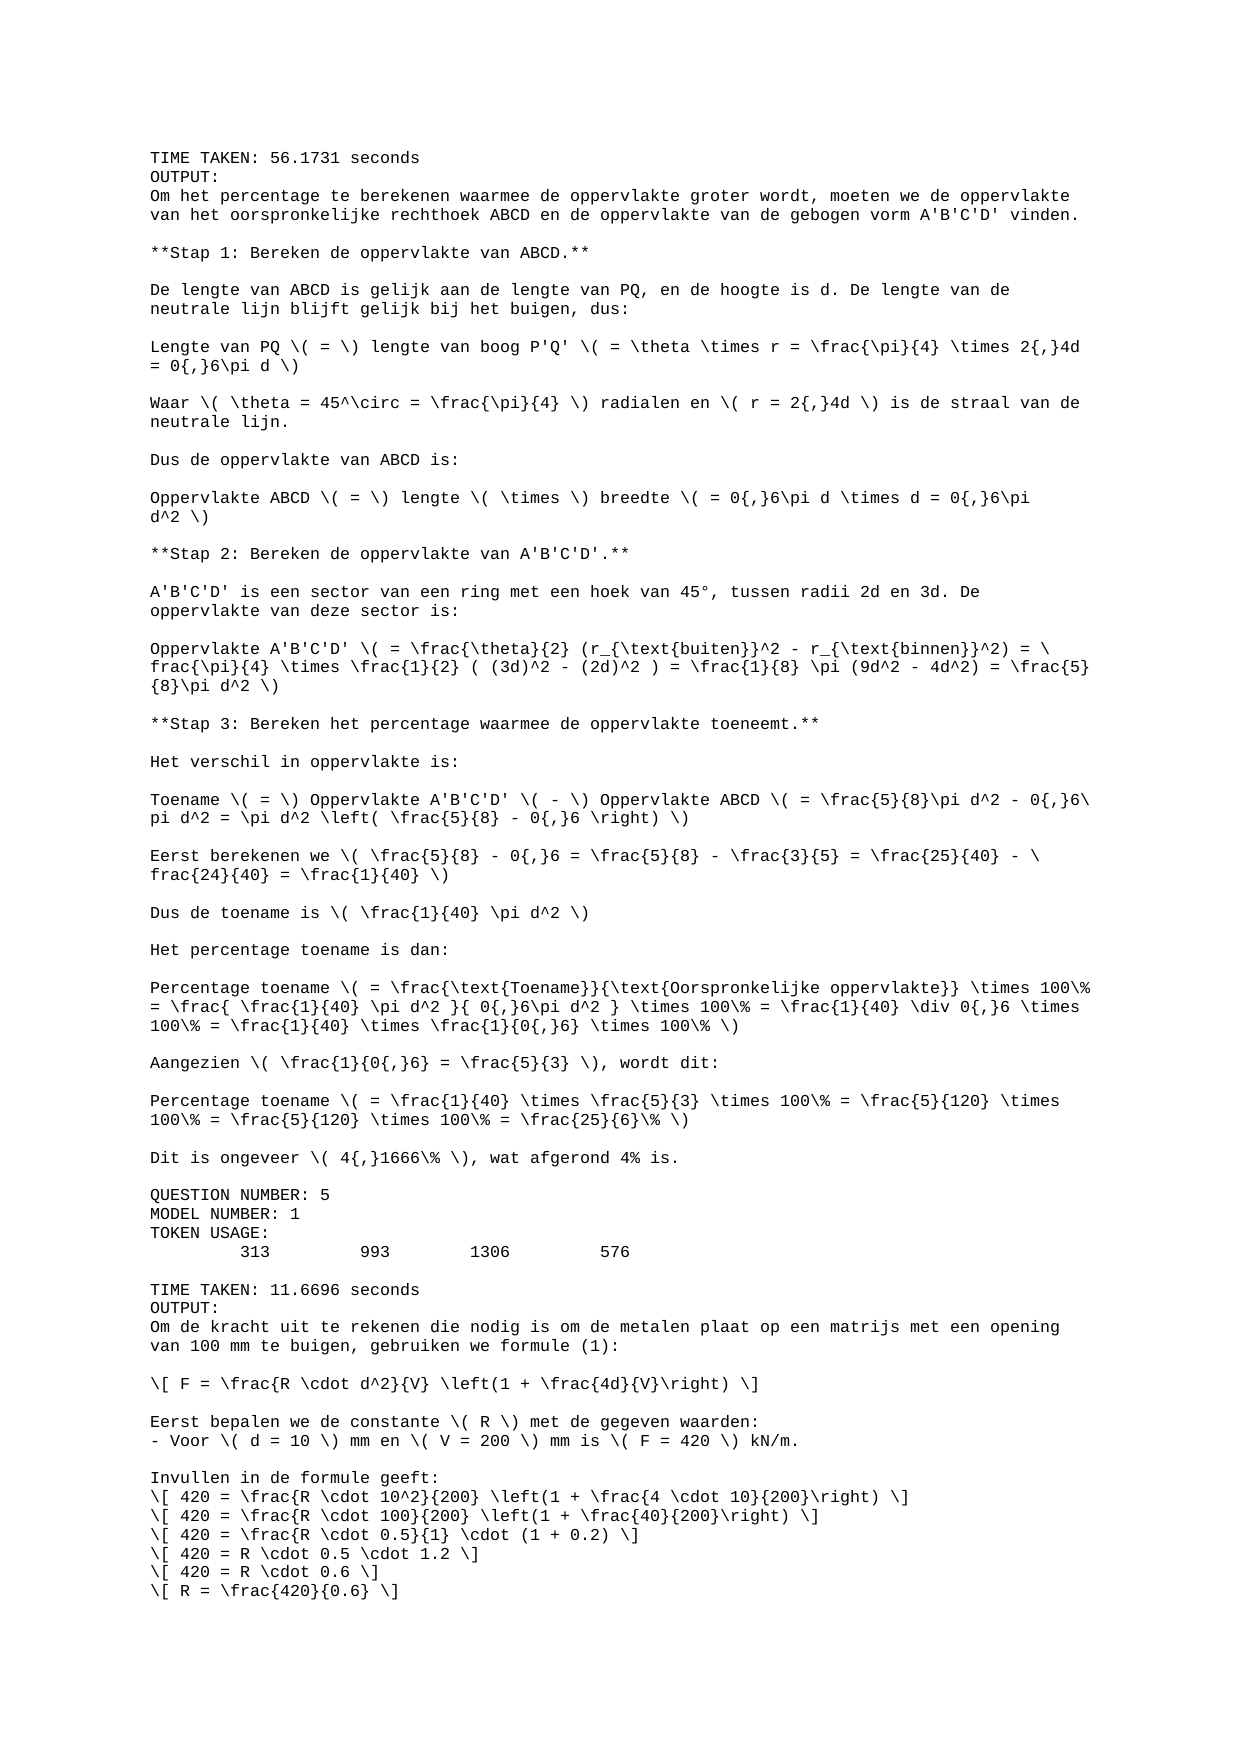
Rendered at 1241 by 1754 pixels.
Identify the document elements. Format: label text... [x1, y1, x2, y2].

text QUESTION NUMBER: 5 [150, 1187, 1090, 1206]
text OUTPUT: [150, 169, 1090, 188]
text Percentage toename \( = \frac{1}{40} \times \frac{5}{3} \times 100\% = \frac{5}{120} \times 100\% = \frac{5}{120} \times 100\% = \frac{25}{6}\% \) [150, 1093, 1090, 1130]
text **Stap 3: Bereken het percentage waarmee de oppervlakte toeneemt.** [150, 716, 1090, 734]
text \[ 420 = \frac{R \cdot 0.5}{1} \cdot (1 + 0.2) \] [150, 1526, 1090, 1545]
text Lengte van PQ \( = \) lengte van boog P'Q' \( = \theta \times r = \frac{\pi}{4} \times 2{,}4d = 0{,}6\pi d \) [150, 338, 1090, 376]
text **Stap 1: Bereken de oppervlakte van ABCD.** [150, 244, 1090, 263]
text A'B'C'D' is een sector van een ring met een hoek van 45°, tussen radii 2d en 3d. De oppervlakte van deze sector is: [150, 584, 1090, 621]
text TOKEN USAGE: [150, 1225, 1090, 1243]
text Dus de oppervlakte van ABCD is: [150, 452, 1090, 471]
text Percentage toename \( = \frac{\text{Toename}}{\text{Oorspronkelijke oppervlakte}} \times 100\% = \frac{ \frac{1}{40} \pi d^2 }{ 0{,}6\pi d^2 } \times 100\% = \frac{1}{40} \div 0{,}6 \times 100\% = \frac{1}{40} \times \frac{1}{0{,}6} \times 100\% \) [150, 979, 1090, 1036]
text Om de kracht uit te rekenen die nodig is om de metalen plaat op een matrijs met een opening van 100 mm te buigen, gebruiken we formule (1): [150, 1319, 1090, 1357]
text Om het percentage te berekenen waarmee de oppervlakte groter wordt, moeten we de oppervlakte van het oorspronkelijke rechthoek ABCD en de oppervlakte van de gebogen vorm A'B'C'D' vinden. [150, 188, 1090, 225]
text \[ 420 = R \cdot 0.5 \cdot 1.2 \] [150, 1545, 1090, 1564]
text Het percentage toename is dan: [150, 942, 1090, 961]
text Eerst berekenen we \( \frac{5}{8} - 0{,}6 = \frac{5}{8} - \frac{3}{5} = \frac{25}{40} - \frac{24}{40} = \frac{1}{40} \) [150, 848, 1090, 885]
text Oppervlakte A'B'C'D' \( = \frac{\theta}{2} (r_{\text{buiten}}^2 - r_{\text{binnen}}^2) = \frac{\pi}{4} \times \frac{1}{2} ( (3d)^2 - (2d)^2 ) = \frac{1}{8} \pi (9d^2 - 4d^2) = \frac{5}{8}\pi d^2 \) [150, 640, 1090, 697]
text TIME TAKEN: 56.1731 seconds [150, 150, 1090, 169]
text \[ 420 = R \cdot 0.6 \] [150, 1564, 1090, 1583]
text Oppervlakte ABCD \( = \) lengte \( \times \) breedte \( = 0{,}6\pi d \times d = 0{,}6\pi d^2 \) [150, 489, 1090, 527]
text Eerst bepalen we de constante \( R \) met de gegeven waarden: [150, 1413, 1090, 1432]
text \[ R = \frac{420}{0.6} \] [150, 1583, 1090, 1602]
text Het verschil in oppervlakte is: [150, 753, 1090, 772]
text Toename \( = \) Oppervlakte A'B'C'D' \( - \) Oppervlakte ABCD \( = \frac{5}{8}\pi d^2 - 0{,}6\pi d^2 = \pi d^2 \left( \frac{5}{8} - 0{,}6 \right) \) [150, 791, 1090, 829]
text Dit is ongeveer \( 4{,}1666\% \), wat afgerond 4% is. [150, 1149, 1090, 1168]
text **Stap 2: Bereken de oppervlakte van A'B'C'D'.** [150, 546, 1090, 565]
text De lengte van ABCD is gelijk aan de lengte van PQ, en de hoogte is d. De lengte van de neutrale lijn blijft gelijk bij het buigen, dus: [150, 282, 1090, 320]
text \[ 420 = \frac{R \cdot 10^2}{200} \left(1 + \frac{4 \cdot 10}{200}\right) \] [150, 1489, 1090, 1507]
text OUTPUT: [150, 1300, 1090, 1319]
text Dus de toename is \( \frac{1}{40} \pi d^2 \) [150, 904, 1090, 923]
text TIME TAKEN: 11.6696 seconds [150, 1281, 1090, 1300]
text \[ F = \frac{R \cdot d^2}{V} \left(1 + \frac{4d}{V}\right) \] [150, 1376, 1090, 1394]
text Aangezien \( \frac{1}{0{,}6} = \frac{5}{3} \), wordt dit: [150, 1055, 1090, 1074]
text \[ 420 = \frac{R \cdot 100}{200} \left(1 + \frac{40}{200}\right) \] [150, 1507, 1090, 1526]
text - Voor \( d = 10 \) mm en \( V = 200 \) mm is \( F = 420 \) kN/m. [150, 1432, 1090, 1451]
text MODEL NUMBER: 1 [150, 1206, 1090, 1225]
text Invullen in de formule geeft: [150, 1470, 1090, 1489]
text 313 993 1306 576 [150, 1243, 1090, 1262]
text Waar \( \theta = 45^\circ = \frac{\pi}{4} \) radialen en \( r = 2{,}4d \) is de straal van de neutrale lijn. [150, 395, 1090, 433]
